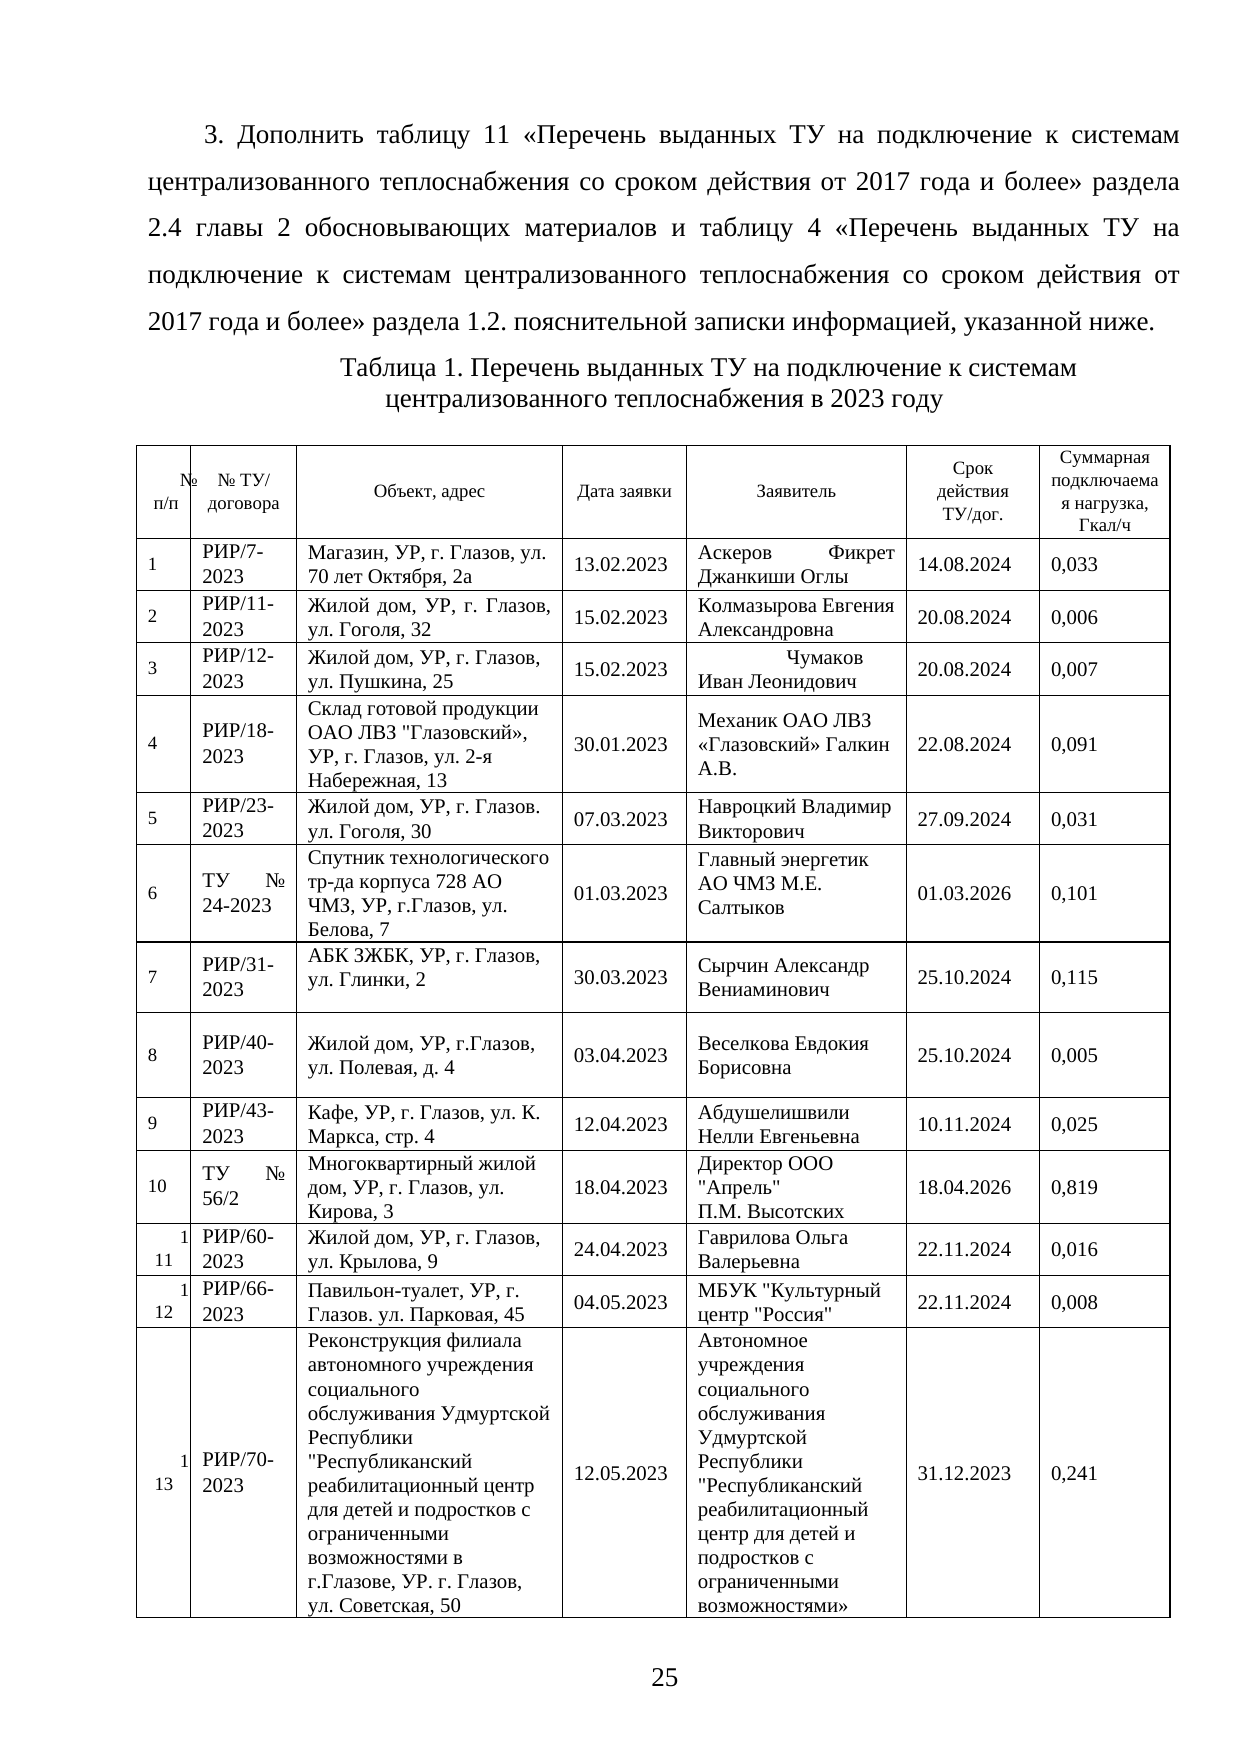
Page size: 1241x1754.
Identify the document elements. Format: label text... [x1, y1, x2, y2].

table_cell РИР/12-2023 [191, 643, 296, 694]
table_cell РИР/70-2023 [191, 1328, 296, 1617]
table_cell Павильон-туалет, УР, г. Глазов. ул. Парковая, 45 [297, 1276, 562, 1327]
table_cell 12.04.2023 [563, 1098, 686, 1149]
table_cell 9 [137, 1098, 190, 1149]
table_cell Спутник технологического тр-да корпуса 728 АО ЧМЗ, УР, г.Глазов, ул. Белова, 7 [297, 845, 562, 941]
table_header Заявитель [687, 446, 906, 538]
table_cell Директор ООО "Апрель" П.М. Высотских [687, 1151, 906, 1223]
table_cell Реконструкция филиала автономного учреждения социального обслуживания Удмуртской Республики "Республиканский реабилитационный центр для детей и подростков с ограниченными возможностями в г.Глазове, УР. г. Глазов, ул. Советская, 50 [297, 1328, 562, 1617]
table_cell 01.03.2026 [907, 845, 1039, 941]
table_cell РИР/60-2023 [191, 1224, 296, 1275]
table_cell Склад готовой продукции ОАО ЛВЗ "Глазовский», УР, г. Глазов, ул. 2-я Набережная, 13 [297, 696, 562, 792]
table_cell 15.02.2023 [563, 643, 686, 694]
table_cell 24.04.2023 [563, 1224, 686, 1275]
table_cell Жилой дом, УР, г. Глазов, ул. Крылова, 9 [297, 1224, 562, 1275]
table_cell Сырчин Александр Вениаминович [687, 943, 906, 1012]
table_cell Жилой дом, УР, г. Глазов, ул. Гоголя, 32 [297, 591, 562, 642]
table_cell РИР/18-2023 [191, 696, 296, 792]
table_cell 03.04.2023 [563, 1013, 686, 1097]
table_cell 30.01.2023 [563, 696, 686, 792]
table_cell 01.03.2023 [563, 845, 686, 941]
table_cell 112 [137, 1276, 190, 1327]
table_cell АБК ЗЖБК, УР, г. Глазов, ул. Глинки, 2 [297, 943, 562, 1012]
table_cell РИР/23-2023 [191, 793, 296, 844]
table_cell Жилой дом, УР, г. Глазов, ул. Пушкина, 25 [297, 643, 562, 694]
table_cell Абдушелишвили Нелли Евгеньевна [687, 1098, 906, 1149]
table_cell 0,005 [1040, 1013, 1169, 1097]
table_cell ТУ № 56/2 [191, 1151, 296, 1223]
table_cell 111 [137, 1224, 190, 1275]
table_cell 0,031 [1040, 793, 1169, 844]
table_cell РИР/11-2023 [191, 591, 296, 642]
table_cell 0,091 [1040, 696, 1169, 792]
table_cell 0,008 [1040, 1276, 1169, 1327]
table_cell 25.10.2024 [907, 1013, 1039, 1097]
table_cell Многоквартирный жилой дом, УР, г. Глазов, ул. Кирова, 3 [297, 1151, 562, 1223]
table_cell МБУК "Культурный центр "Россия" [687, 1276, 906, 1327]
table_cell Кафе, УР, г. Глазов, ул. К. Маркса, стр. 4 [297, 1098, 562, 1149]
table_cell 0,819 [1040, 1151, 1169, 1223]
table_cell Навроцкий Владимир Викторович [687, 793, 906, 844]
table_cell Колмазырова Евгения Александровна [687, 591, 906, 642]
table_cell 22.11.2024 [907, 1276, 1039, 1327]
table_cell Автономное учреждения социального обслуживания Удмуртской Республики "Республиканский реабилитационный центр для детей и подростков с ограниченными возможностями» [687, 1328, 906, 1617]
table_cell 0,016 [1040, 1224, 1169, 1275]
table_cell РИР/43-2023 [191, 1098, 296, 1149]
table_cell 12.05.2023 [563, 1328, 686, 1617]
table_cell 07.03.2023 [563, 793, 686, 844]
table_cell Веселкова Евдокия Борисовна [687, 1013, 906, 1097]
table_cell 0,115 [1040, 943, 1169, 1012]
table_cell 113 [137, 1328, 190, 1617]
table_cell 0,025 [1040, 1098, 1169, 1149]
table_header Объект, адрес [297, 446, 562, 538]
table_cell ТУ № 24-2023 [191, 845, 296, 941]
table_cell 3 [137, 643, 190, 694]
table_cell РИР/7-2023 [191, 539, 296, 590]
table_cell 18.04.2023 [563, 1151, 686, 1223]
table_cell 2 [137, 591, 190, 642]
table_cell РИР/66-2023 [191, 1276, 296, 1327]
table_cell 6 [137, 845, 190, 941]
table_cell 8 [137, 1013, 190, 1097]
table_cell Магазин, УР, г. Глазов, ул. 70 лет Октября, 2а [297, 539, 562, 590]
table_cell 22.11.2024 [907, 1224, 1039, 1275]
table_cell Гаврилова Ольга Валерьевна [687, 1224, 906, 1275]
table_cell 0,033 [1040, 539, 1169, 590]
table_cell 18.04.2026 [907, 1151, 1039, 1223]
table_cell 20.08.2024 [907, 643, 1039, 694]
table_cell 7 [137, 943, 190, 1012]
table_cell 0,006 [1040, 591, 1169, 642]
table_header № п/п [137, 446, 190, 538]
table_cell 1 [137, 539, 190, 590]
table_cell 10 [137, 1151, 190, 1223]
text 3. Дополнить таблицу 11 «Перечень выданных ТУ на подключение к системам централизованного теплоснабжения со сроком действия от 2017 года и более» раздела 2.4 главы 2 обосновывающих материалов и таблицу 4 «Перечень выданных ТУ на подключение к системам централизованного теплоснабжения со сроком действия от 2017 года и более» раздела 1.2. пояснительной записки информацией, указанной ниже. [148, 118, 1181, 336]
table_cell 25.10.2024 [907, 943, 1039, 1012]
text Таблица 1. Перечень выданных ТУ на подключение к системам централизованного теплоснабжения в 2023 году [148, 351, 1181, 414]
table_cell Аскеров Фикрет Джанкиши Оглы [687, 539, 906, 590]
table_cell 0,007 [1040, 643, 1169, 694]
table_header Дата заявки [563, 446, 686, 538]
table_cell РИР/31-2023 [191, 943, 296, 1012]
table_cell 31.12.2023 [907, 1328, 1039, 1617]
table_cell 20.08.2024 [907, 591, 1039, 642]
table_cell 5 [137, 793, 190, 844]
table_cell 13.02.2023 [563, 539, 686, 590]
table_cell 0,241 [1040, 1328, 1169, 1617]
table_cell 27.09.2024 [907, 793, 1039, 844]
table_cell РИР/40-2023 [191, 1013, 296, 1097]
table_cell 4 [137, 696, 190, 792]
table_cell Главный энергетик АО ЧМЗ М.Е. Салтыков [687, 845, 906, 941]
table_cell 0,101 [1040, 845, 1169, 941]
table_cell 30.03.2023 [563, 943, 686, 1012]
table_cell Жилой дом, УР, г. Глазов. ул. Гоголя, 30 [297, 793, 562, 844]
table_header № ТУ/ договора [191, 446, 296, 538]
table_cell 04.05.2023 [563, 1276, 686, 1327]
table_cell Чумаков Иван Леонидович [687, 643, 906, 694]
table_cell Механик ОАО ЛВЗ «Глазовский» Галкин А.В. [687, 696, 906, 792]
table_cell 15.02.2023 [563, 591, 686, 642]
table_cell 22.08.2024 [907, 696, 1039, 792]
table_cell Жилой дом, УР, г.Глазов, ул. Полевая, д. 4 [297, 1013, 562, 1097]
table_header Срок действия ТУ/дог. [907, 446, 1039, 538]
table_cell 14.08.2024 [907, 539, 1039, 590]
table_cell 10.11.2024 [907, 1098, 1039, 1149]
table_header Суммарная подключаемая нагрузка, Гкал/ч [1040, 446, 1169, 538]
